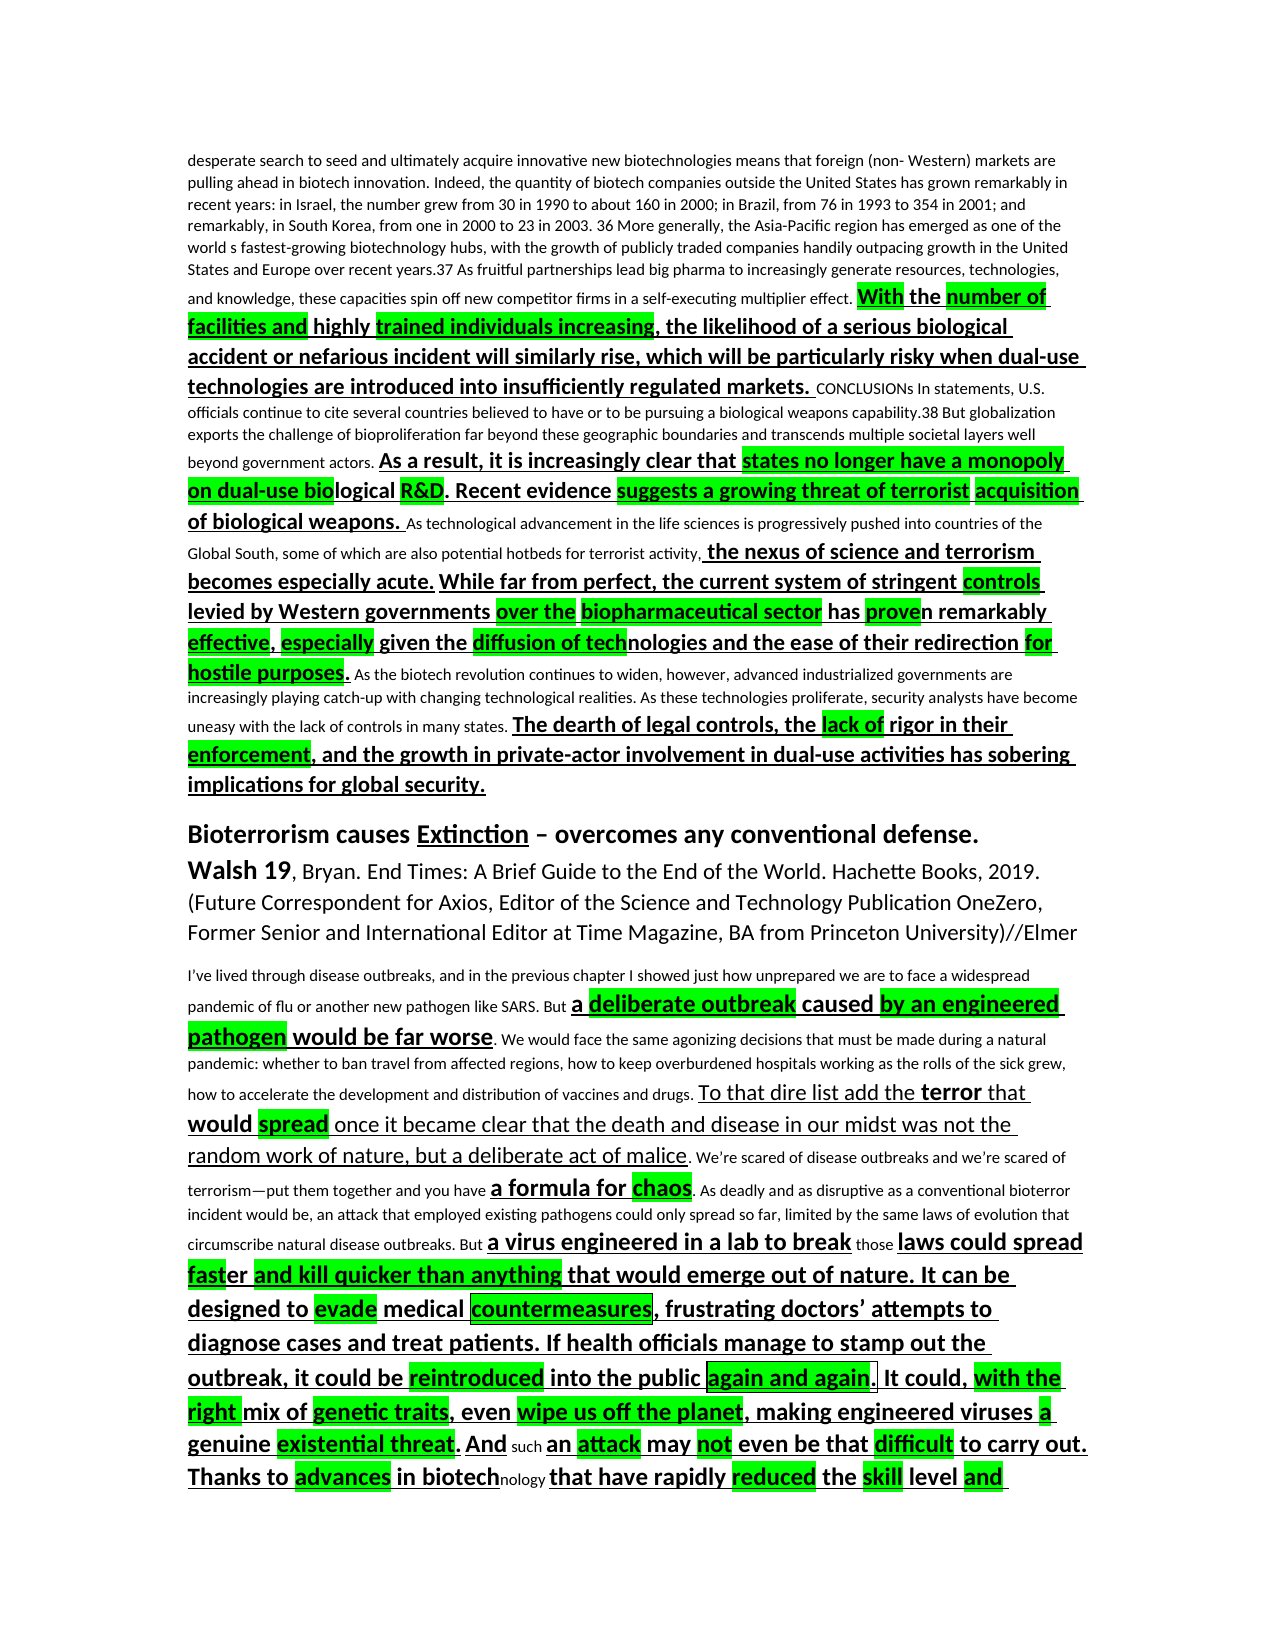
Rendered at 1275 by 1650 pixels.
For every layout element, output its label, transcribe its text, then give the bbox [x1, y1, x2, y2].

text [187, 965, 1087, 1492]
subtitle Bioterrorism causes Extinction – overcomes any conventional defense. [187, 817, 1087, 850]
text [187, 150, 1087, 798]
text Walsh 19, Bryan. End Times: A Brief Guide to the End of the World. Hachette Books, 2019. (Future Correspondent for Axios, Editor of the Science and Technology Publication OneZero, Former Senior and International Editor at Time Magazine, BA from Princeton University)//Elmer [187, 853, 1087, 946]
